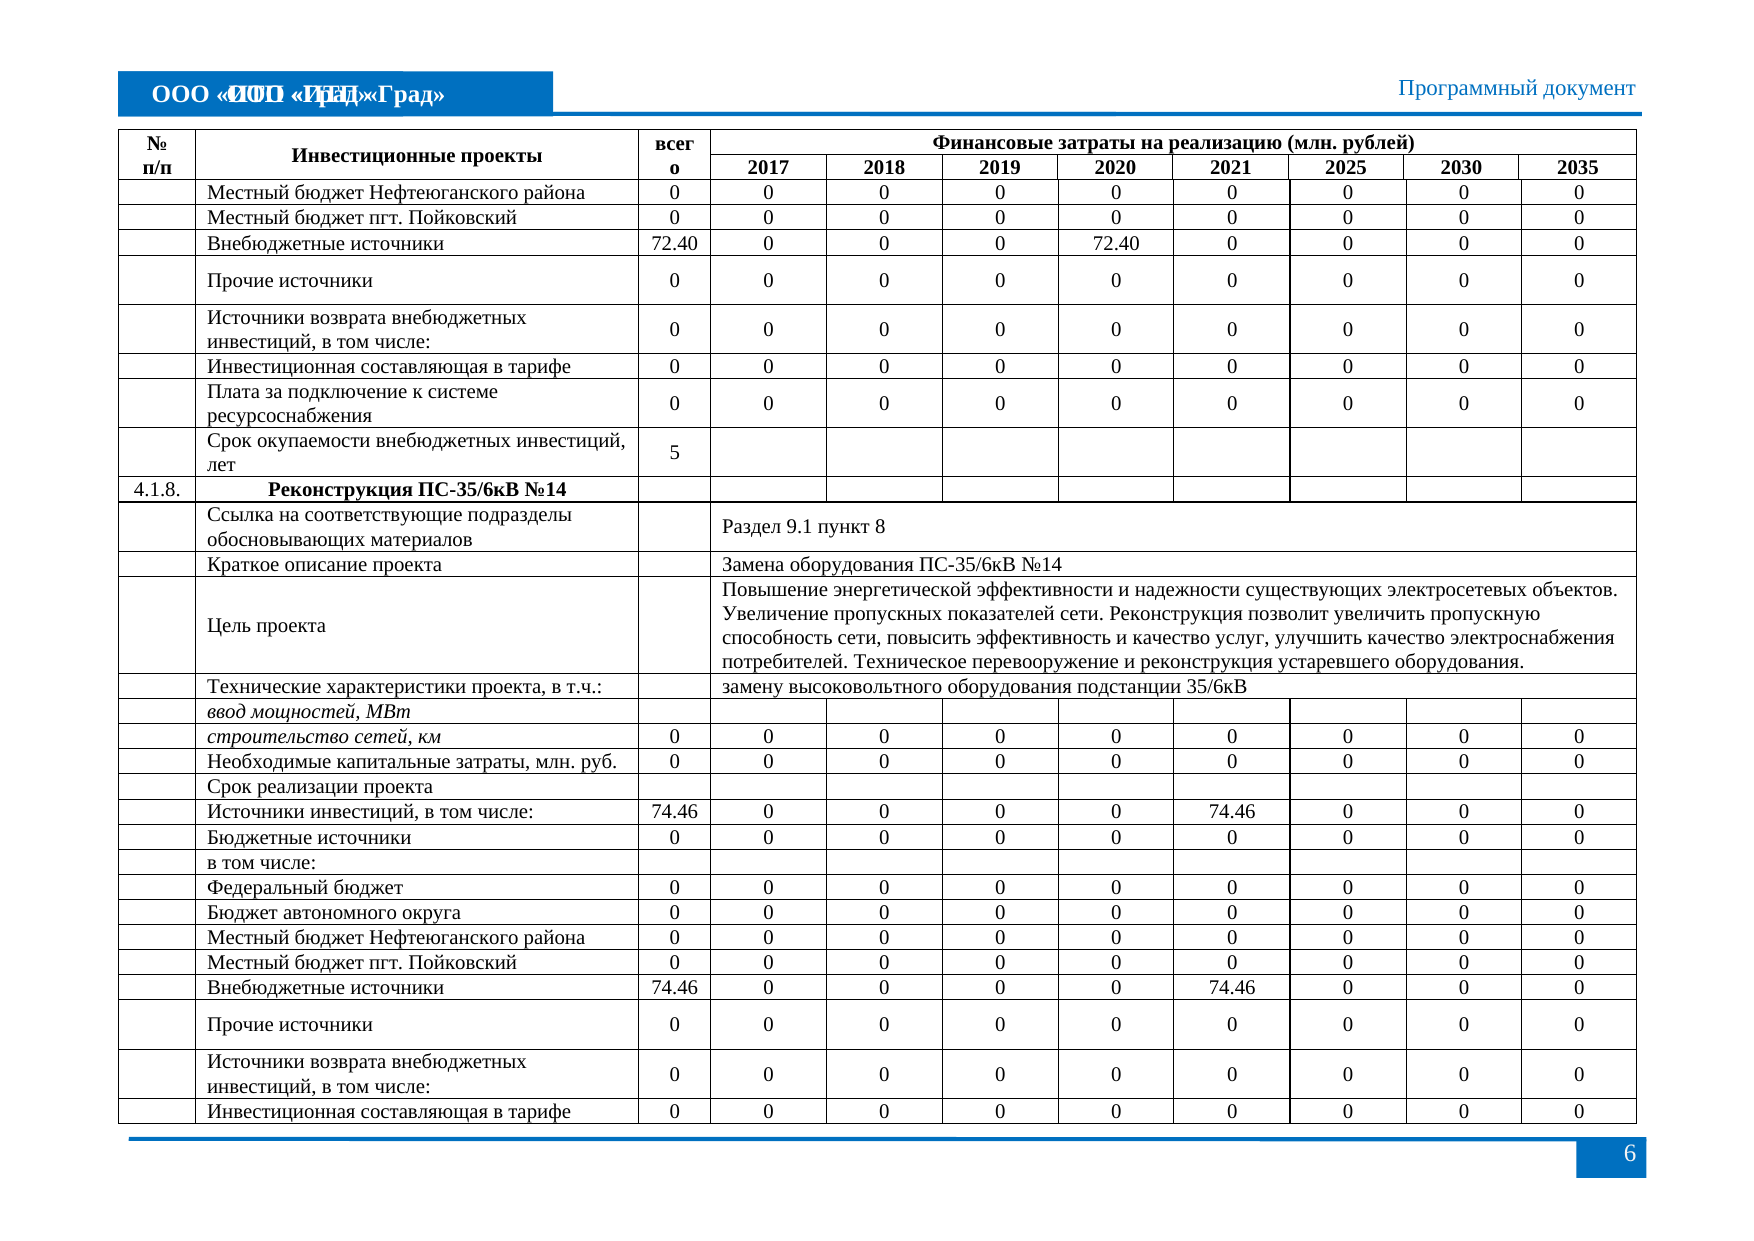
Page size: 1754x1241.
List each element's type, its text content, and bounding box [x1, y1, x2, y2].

table_cell [1059, 699, 1173, 723]
table_cell 0 [827, 724, 942, 748]
table_cell Технические характеристики проекта, в т.ч.: [196, 674, 638, 698]
table_header Инвестиционные проекты [196, 130, 638, 179]
table_cell [639, 577, 710, 673]
table_cell [1522, 477, 1636, 501]
table_cell 0 [1291, 749, 1406, 773]
table_cell 0 [1291, 925, 1406, 949]
table_cell 0 [1059, 354, 1173, 378]
table_cell [639, 850, 710, 874]
table_cell [119, 305, 195, 353]
table_cell [827, 850, 942, 874]
table_cell 0 [1174, 230, 1289, 254]
table_cell 72.40 [1059, 230, 1173, 254]
table_cell [119, 1000, 195, 1048]
table_cell Бюджет автономного округа [196, 900, 638, 924]
table_cell 0 [943, 724, 1058, 748]
table_cell 0 [827, 1050, 942, 1098]
table_cell [119, 354, 195, 378]
table_cell [1407, 477, 1521, 501]
table_cell [639, 503, 710, 551]
table_cell Раздел 9.1 пункт 8 [711, 503, 1636, 551]
table_cell 0 [1522, 354, 1636, 378]
table_cell [1059, 850, 1173, 874]
table_cell 0 [943, 379, 1058, 427]
table_cell [639, 699, 710, 723]
table_cell [119, 774, 195, 798]
table_cell [1174, 850, 1289, 874]
table_cell 0 [827, 354, 942, 378]
table_cell [119, 975, 195, 999]
table_cell 0 [1522, 825, 1636, 849]
table_cell 0 [639, 379, 710, 427]
table_cell Повышение энергетической эффективности и надежности существующих электросетевых объектов. Увеличение пропускных показателей сети. Реконструкция позволит увеличить пропускную способность сети, повысить эффективность и качество услуг, улучшить качество электроснабжения потребителей. Техническое перевооружение и реконструкция устаревшего оборудования. [711, 577, 1636, 673]
table_cell [1059, 428, 1173, 476]
table_cell 0 [639, 1050, 710, 1098]
table_cell 0 [943, 305, 1058, 353]
table_cell 0 [827, 1000, 942, 1048]
table_cell [827, 477, 942, 501]
table_cell строительство сетей, км [196, 724, 638, 748]
table_cell 2030 [1404, 155, 1518, 179]
table_cell 0 [1174, 825, 1289, 849]
table_cell ввод мощностей, МВт [196, 699, 638, 723]
table_cell 0 [639, 925, 710, 949]
table_cell [119, 428, 195, 476]
table_cell 0 [827, 305, 942, 353]
table_cell [711, 477, 826, 501]
table_cell 72.40 [639, 230, 710, 254]
table_cell [1522, 774, 1636, 798]
table_cell 0 [711, 950, 826, 974]
table_cell [1522, 428, 1636, 476]
table_cell 0 [1407, 256, 1521, 304]
table_cell [119, 180, 195, 204]
table_cell 0 [1522, 180, 1636, 204]
table_cell 0 [1059, 724, 1173, 748]
table_cell Источники инвестиций, в том числе: [196, 800, 638, 823]
table_cell [639, 477, 710, 501]
table_cell 0 [1407, 950, 1521, 974]
table_cell 0 [1407, 925, 1521, 949]
table_cell 0 [1522, 379, 1636, 427]
table_cell 0 [1291, 1000, 1406, 1048]
table_cell [1291, 850, 1406, 874]
table_cell 0 [639, 354, 710, 378]
table_cell [1174, 428, 1289, 476]
table_cell 0 [1407, 354, 1521, 378]
table_cell [119, 1099, 195, 1123]
table_cell [1291, 699, 1406, 723]
table_cell 2035 [1519, 155, 1636, 179]
table_cell Краткое описание проекта [196, 552, 638, 576]
table_cell 0 [1174, 180, 1289, 204]
table_cell 0 [1291, 354, 1406, 378]
table_cell 0 [1174, 379, 1289, 427]
table_cell 0 [1522, 205, 1636, 229]
table_cell [119, 205, 195, 229]
table_cell 0 [1174, 205, 1289, 229]
table_cell [827, 428, 942, 476]
table_cell Ссылка на соответствующие подразделы обосновывающих материалов [196, 503, 638, 551]
table_cell 0 [1407, 724, 1521, 748]
table_cell 0 [827, 205, 942, 229]
table_cell 0 [711, 800, 826, 823]
table_cell 0 [711, 379, 826, 427]
table_cell 0 [1522, 1050, 1636, 1098]
table_cell [119, 256, 195, 304]
table_cell 0 [943, 975, 1058, 999]
table_cell 0 [1291, 180, 1406, 204]
table_cell [1059, 774, 1173, 798]
table_cell 0 [1174, 950, 1289, 974]
table_cell 0 [1522, 875, 1636, 899]
table_cell 0 [711, 875, 826, 899]
table_cell 0 [639, 180, 710, 204]
table_cell 0 [1407, 230, 1521, 254]
table_cell 0 [639, 205, 710, 229]
table_cell [943, 477, 1058, 501]
table_cell Инвестиционная составляющая в тарифе [196, 1099, 638, 1123]
table_cell Источники возврата внебюджетных инвестиций, в том числе: [196, 1050, 638, 1098]
table_cell [943, 699, 1058, 723]
table_cell 0 [639, 900, 710, 924]
table_header № п/п [119, 130, 195, 179]
table_cell [1291, 477, 1406, 501]
table_cell 0 [1174, 1050, 1289, 1098]
table_cell [1407, 850, 1521, 874]
table_cell 0 [943, 900, 1058, 924]
table_cell Цель проекта [196, 577, 638, 673]
table_cell 0 [943, 205, 1058, 229]
table_cell 0 [943, 1099, 1058, 1123]
table_cell 0 [1059, 925, 1173, 949]
table_cell 0 [1522, 230, 1636, 254]
table_cell [1407, 428, 1521, 476]
table_cell Внебюджетные источники [196, 975, 638, 999]
table_cell 74.46 [1174, 975, 1289, 999]
table_cell 0 [1522, 975, 1636, 999]
table_cell 0 [1407, 205, 1521, 229]
table_cell 0 [1291, 724, 1406, 748]
table_cell 0 [1522, 1099, 1636, 1123]
table_cell 0 [1291, 875, 1406, 899]
table_cell [119, 552, 195, 576]
table_cell 0 [943, 800, 1058, 823]
table_cell [119, 850, 195, 874]
table_cell 0 [1291, 825, 1406, 849]
table_cell Реконструкция ПС-35/6кВ №14 [196, 477, 638, 501]
table_cell 5 [639, 428, 710, 476]
table_cell [119, 724, 195, 748]
table_cell 0 [639, 950, 710, 974]
table_cell [119, 379, 195, 427]
table_cell [119, 674, 195, 698]
table_cell 0 [711, 749, 826, 773]
table_cell 0 [1174, 354, 1289, 378]
table_cell 0 [827, 1099, 942, 1123]
table_cell [639, 674, 710, 698]
table_cell 0 [1291, 305, 1406, 353]
table_cell замену высоковольтного оборудования подстанции 35/6кВ [711, 674, 1636, 698]
table_cell 0 [943, 925, 1058, 949]
table_cell 0 [1291, 1099, 1406, 1123]
table_cell 0 [639, 724, 710, 748]
table_cell 0 [711, 354, 826, 378]
table_cell [639, 774, 710, 798]
table_cell 0 [1291, 205, 1406, 229]
table_cell 0 [827, 800, 942, 823]
table_cell 0 [1059, 305, 1173, 353]
table_cell [1407, 774, 1521, 798]
table_cell 0 [1407, 180, 1521, 204]
table_cell [119, 577, 195, 673]
table_cell [1174, 477, 1289, 501]
table_cell [827, 699, 942, 723]
table_cell 0 [1059, 1099, 1173, 1123]
table_cell Местный бюджет пгт. Пойковский [196, 950, 638, 974]
table_cell 2018 [827, 155, 942, 179]
table_cell 74.46 [639, 975, 710, 999]
table_cell 0 [1174, 1000, 1289, 1048]
table_cell 0 [827, 379, 942, 427]
table_cell 0 [943, 1000, 1058, 1048]
table_cell 0 [1522, 256, 1636, 304]
table_cell 0 [711, 1000, 826, 1048]
table_cell 0 [639, 1000, 710, 1048]
table_cell 0 [639, 875, 710, 899]
table_cell Местный бюджет Нефтеюганского района [196, 925, 638, 949]
table_cell Инвестиционная составляющая в тарифе [196, 354, 638, 378]
table_cell 0 [1522, 1000, 1636, 1048]
table_cell [119, 1050, 195, 1098]
table_cell [119, 900, 195, 924]
table_cell [119, 749, 195, 773]
table_cell 0 [1059, 900, 1173, 924]
table_cell 0 [1174, 256, 1289, 304]
table_cell 0 [639, 825, 710, 849]
table_cell [1522, 850, 1636, 874]
table_cell 0 [639, 256, 710, 304]
table_cell [1407, 699, 1521, 723]
table_cell [119, 925, 195, 949]
table_cell 0 [1059, 379, 1173, 427]
table_cell [711, 774, 826, 798]
table_cell Срок окупаемости внебюджетных инвестиций, лет [196, 428, 638, 476]
table_cell 0 [827, 900, 942, 924]
table_cell 0 [711, 1050, 826, 1098]
table_header всего [639, 130, 710, 179]
table_cell 0 [1059, 875, 1173, 899]
table_cell [119, 800, 195, 823]
table_cell 0 [1059, 256, 1173, 304]
table_cell 0 [1174, 305, 1289, 353]
table_cell 0 [1059, 180, 1173, 204]
table_cell 0 [827, 749, 942, 773]
table_cell 0 [1522, 925, 1636, 949]
table_cell 0 [639, 305, 710, 353]
table_cell 0 [827, 180, 942, 204]
table_cell 74.46 [639, 800, 710, 823]
table_cell 0 [1407, 900, 1521, 924]
table_cell 0 [1059, 800, 1173, 823]
table_cell 2020 [1058, 155, 1172, 179]
table_cell 0 [639, 749, 710, 773]
table_cell [1059, 477, 1173, 501]
table_cell 0 [1059, 1050, 1173, 1098]
table_cell 0 [1174, 900, 1289, 924]
table_cell Прочие источники [196, 1000, 638, 1048]
table_cell [1291, 428, 1406, 476]
table_cell 0 [943, 825, 1058, 849]
table_cell [119, 230, 195, 254]
table_cell 0 [1291, 379, 1406, 427]
table_cell 0 [1522, 800, 1636, 823]
table_header Финансовые затраты на реализацию (млн. рублей) [711, 130, 1636, 154]
table_cell 2019 [943, 155, 1057, 179]
table_cell 0 [1291, 230, 1406, 254]
table_cell 0 [943, 875, 1058, 899]
table_cell 0 [1407, 1000, 1521, 1048]
table_cell 0 [711, 305, 826, 353]
table_cell Местный бюджет пгт. Пойковский [196, 205, 638, 229]
table_cell 0 [1174, 925, 1289, 949]
table_cell [943, 850, 1058, 874]
table_cell 0 [711, 256, 826, 304]
table_cell 0 [711, 230, 826, 254]
table_cell 2021 [1173, 155, 1288, 179]
table_cell 0 [711, 825, 826, 849]
table_cell 0 [711, 180, 826, 204]
table_cell [1174, 699, 1289, 723]
table_cell 0 [1174, 875, 1289, 899]
table_cell Срок реализации проекта [196, 774, 638, 798]
table_cell 0 [1407, 379, 1521, 427]
table_cell 0 [1407, 975, 1521, 999]
table_cell 0 [1291, 975, 1406, 999]
table_cell [711, 850, 826, 874]
table_cell 0 [943, 230, 1058, 254]
table_cell 0 [1291, 1050, 1406, 1098]
table_cell 0 [1407, 1099, 1521, 1123]
table_cell 0 [827, 230, 942, 254]
table_cell 0 [1291, 900, 1406, 924]
table_cell 0 [1291, 950, 1406, 974]
table_cell [711, 699, 826, 723]
table_cell 0 [1522, 724, 1636, 748]
table_cell 0 [943, 256, 1058, 304]
table_cell 0 [1174, 724, 1289, 748]
table_cell [639, 552, 710, 576]
table_cell [1291, 774, 1406, 798]
table_cell 4.1.8. [119, 477, 195, 501]
table_cell 0 [1059, 975, 1173, 999]
table_cell 0 [1174, 1099, 1289, 1123]
table_cell [827, 774, 942, 798]
table_cell Местный бюджет Нефтеюганского района [196, 180, 638, 204]
table_cell 74.46 [1174, 800, 1289, 823]
table_cell 0 [943, 1050, 1058, 1098]
table_cell в том числе: [196, 850, 638, 874]
table_cell 0 [1522, 749, 1636, 773]
table_cell 0 [1407, 875, 1521, 899]
table_cell [1174, 774, 1289, 798]
table_cell 0 [1522, 305, 1636, 353]
table_cell 0 [943, 180, 1058, 204]
table_cell 0 [1407, 825, 1521, 849]
table_cell 0 [1059, 950, 1173, 974]
table_cell 0 [1059, 825, 1173, 849]
table_cell [119, 875, 195, 899]
table_cell 0 [827, 256, 942, 304]
table_cell 0 [1059, 1000, 1173, 1048]
table_cell Федеральный бюджет [196, 875, 638, 899]
table_cell 0 [1522, 950, 1636, 974]
table_cell 0 [711, 1099, 826, 1123]
table_cell 0 [1522, 900, 1636, 924]
table_cell 0 [1059, 749, 1173, 773]
table_cell 2025 [1289, 155, 1403, 179]
table_cell 0 [639, 1099, 710, 1123]
table_cell 0 [827, 950, 942, 974]
table_cell Внебюджетные источники [196, 230, 638, 254]
table_cell [1522, 699, 1636, 723]
table_cell 0 [711, 205, 826, 229]
table_cell Замена оборудования ПС-35/6кВ №14 [711, 552, 1636, 576]
table_cell 0 [943, 950, 1058, 974]
table_cell 0 [711, 975, 826, 999]
table_cell 2017 [711, 155, 826, 179]
table_cell 0 [711, 724, 826, 748]
table_cell 0 [1291, 256, 1406, 304]
table_cell [711, 428, 826, 476]
table_cell Необходимые капитальные затраты, млн. руб. [196, 749, 638, 773]
table_cell 0 [943, 749, 1058, 773]
table_cell 0 [1407, 749, 1521, 773]
table_cell 0 [711, 900, 826, 924]
table_cell 0 [1291, 800, 1406, 823]
table_cell [119, 950, 195, 974]
table_cell Прочие источники [196, 256, 638, 304]
table_cell 0 [827, 825, 942, 849]
table_cell Бюджетные источники [196, 825, 638, 849]
table_cell [943, 774, 1058, 798]
table_cell [119, 699, 195, 723]
table_cell 0 [1407, 800, 1521, 823]
table_cell 0 [827, 875, 942, 899]
table_cell Плата за подключение к системе ресурсоснабжения [196, 379, 638, 427]
table_cell 0 [1059, 205, 1173, 229]
table_cell 0 [711, 925, 826, 949]
table_cell [119, 503, 195, 551]
table_cell Источники возврата внебюджетных инвестиций, в том числе: [196, 305, 638, 353]
table_cell [119, 825, 195, 849]
table_cell 0 [1174, 749, 1289, 773]
table_cell 0 [1407, 1050, 1521, 1098]
table_cell 0 [943, 354, 1058, 378]
table_cell [943, 428, 1058, 476]
table_cell 0 [827, 975, 942, 999]
table_cell 0 [1407, 305, 1521, 353]
table_cell 0 [827, 925, 942, 949]
